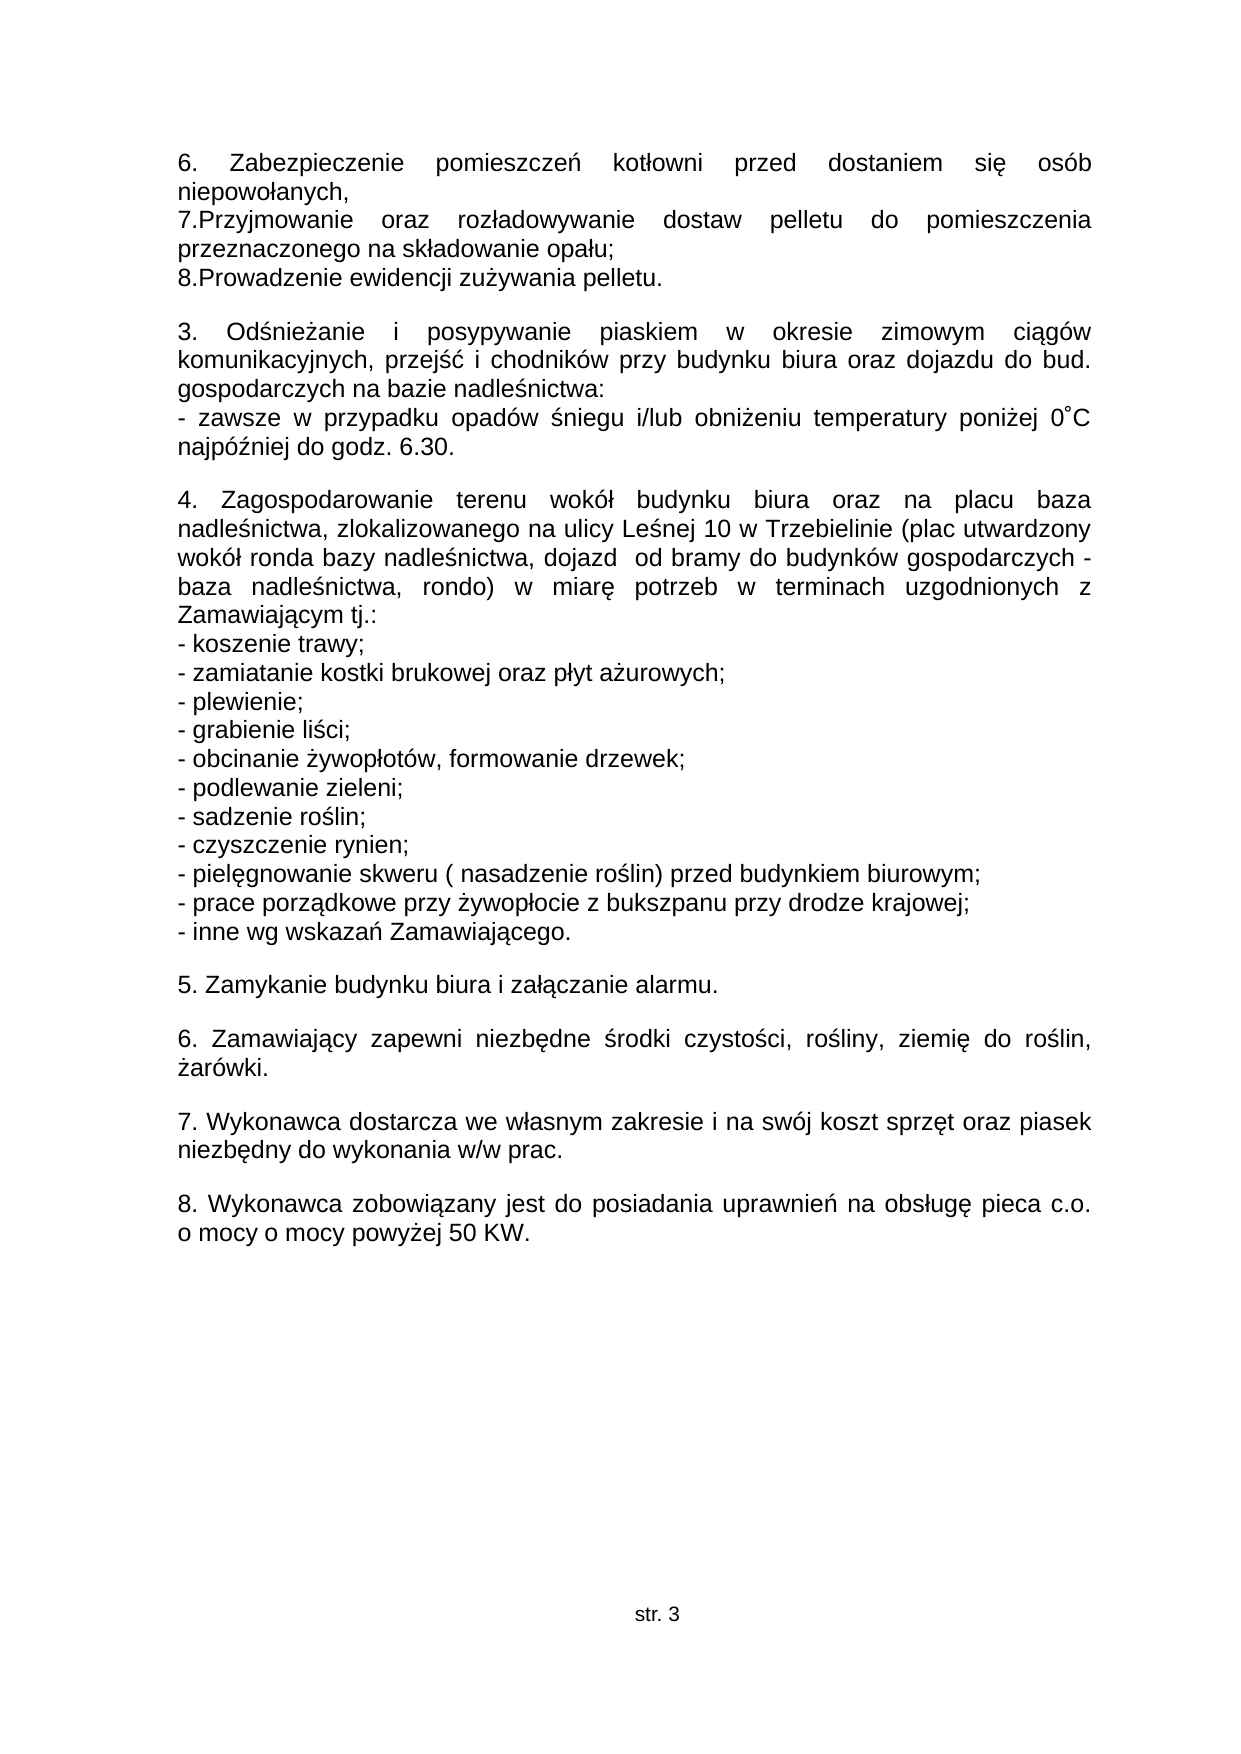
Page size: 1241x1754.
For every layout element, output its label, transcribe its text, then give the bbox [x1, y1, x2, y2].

text - koszenie trawy; [177, 629, 1093, 658]
text 3. Odśnieżanie i posypywanie piaskiem w okresie zimowym ciągów komunikacyjnych, przejść i chodników przy budynku biura oraz dojazdu do bud. gospodarczych na bazie nadleśnictwa: [177, 316, 1093, 403]
text 4. Zagospodarowanie terenu wokół budynku biura oraz na placu baza nadleśnictwa, zlokalizowanego na ulicy Leśnej 10 w Trzebielinie (plac utwardzony wokół ronda bazy nadleśnictwa, dojazd od bramy do budynków gospodarczych - baza nadleśnictwa, rondo) w miarę potrzeb w terminach uzgodnionych z Zamawiającym tj.: [177, 485, 1093, 629]
text - obcinanie żywopłotów, formowanie drzewek; [177, 744, 1093, 773]
text 8. Wykonawca zobowiązany jest do posiadania uprawnień na obsługę pieca c.o. o mocy o mocy powyżej 50 KW. [177, 1189, 1093, 1247]
text 6. Zabezpieczenie pomieszczeń kotłowni przed dostaniem się osób niepowołanych, [177, 148, 1093, 205]
text - plewienie; [177, 687, 1093, 715]
text 6. Zamawiający zapewni niezbędne środki czystości, rośliny, ziemię do roślin, żarówki. [177, 1024, 1093, 1082]
text - czyszczenie rynien; [177, 830, 1093, 859]
text 7.Przyjmowanie oraz rozładowywanie dostaw pelletu do pomieszczenia przeznaczonego na składowanie opału; [177, 205, 1093, 263]
text 8.Prowadzenie ewidencji zużywania pelletu. [177, 263, 1093, 291]
text - podlewanie zieleni; [177, 773, 1093, 802]
text - zawsze w przypadku opadów śniegu i/lub obniżeniu temperatury poniżej 0˚C najpóźniej do godz. 6.30. [177, 403, 1093, 460]
text - zamiatanie kostki brukowej oraz płyt ażurowych; [177, 658, 1093, 687]
text - inne wg wskazań Zamawiającego. [177, 917, 1093, 945]
text 5. Zamykanie budynku biura i załączanie alarmu. [177, 970, 1093, 999]
text - grabienie liści; [177, 715, 1093, 744]
text - sadzenie roślin; [177, 802, 1093, 830]
text 7. Wykonawca dostarcza we własnym zakresie i na swój koszt sprzęt oraz piasek niezbędny do wykonania w/w prac. [177, 1107, 1093, 1164]
text - prace porządkowe przy żywopłocie z bukszpanu przy drodze krajowej; [177, 888, 1093, 917]
text - pielęgnowanie skweru ( nasadzenie roślin) przed budynkiem biurowym; [177, 859, 1093, 888]
